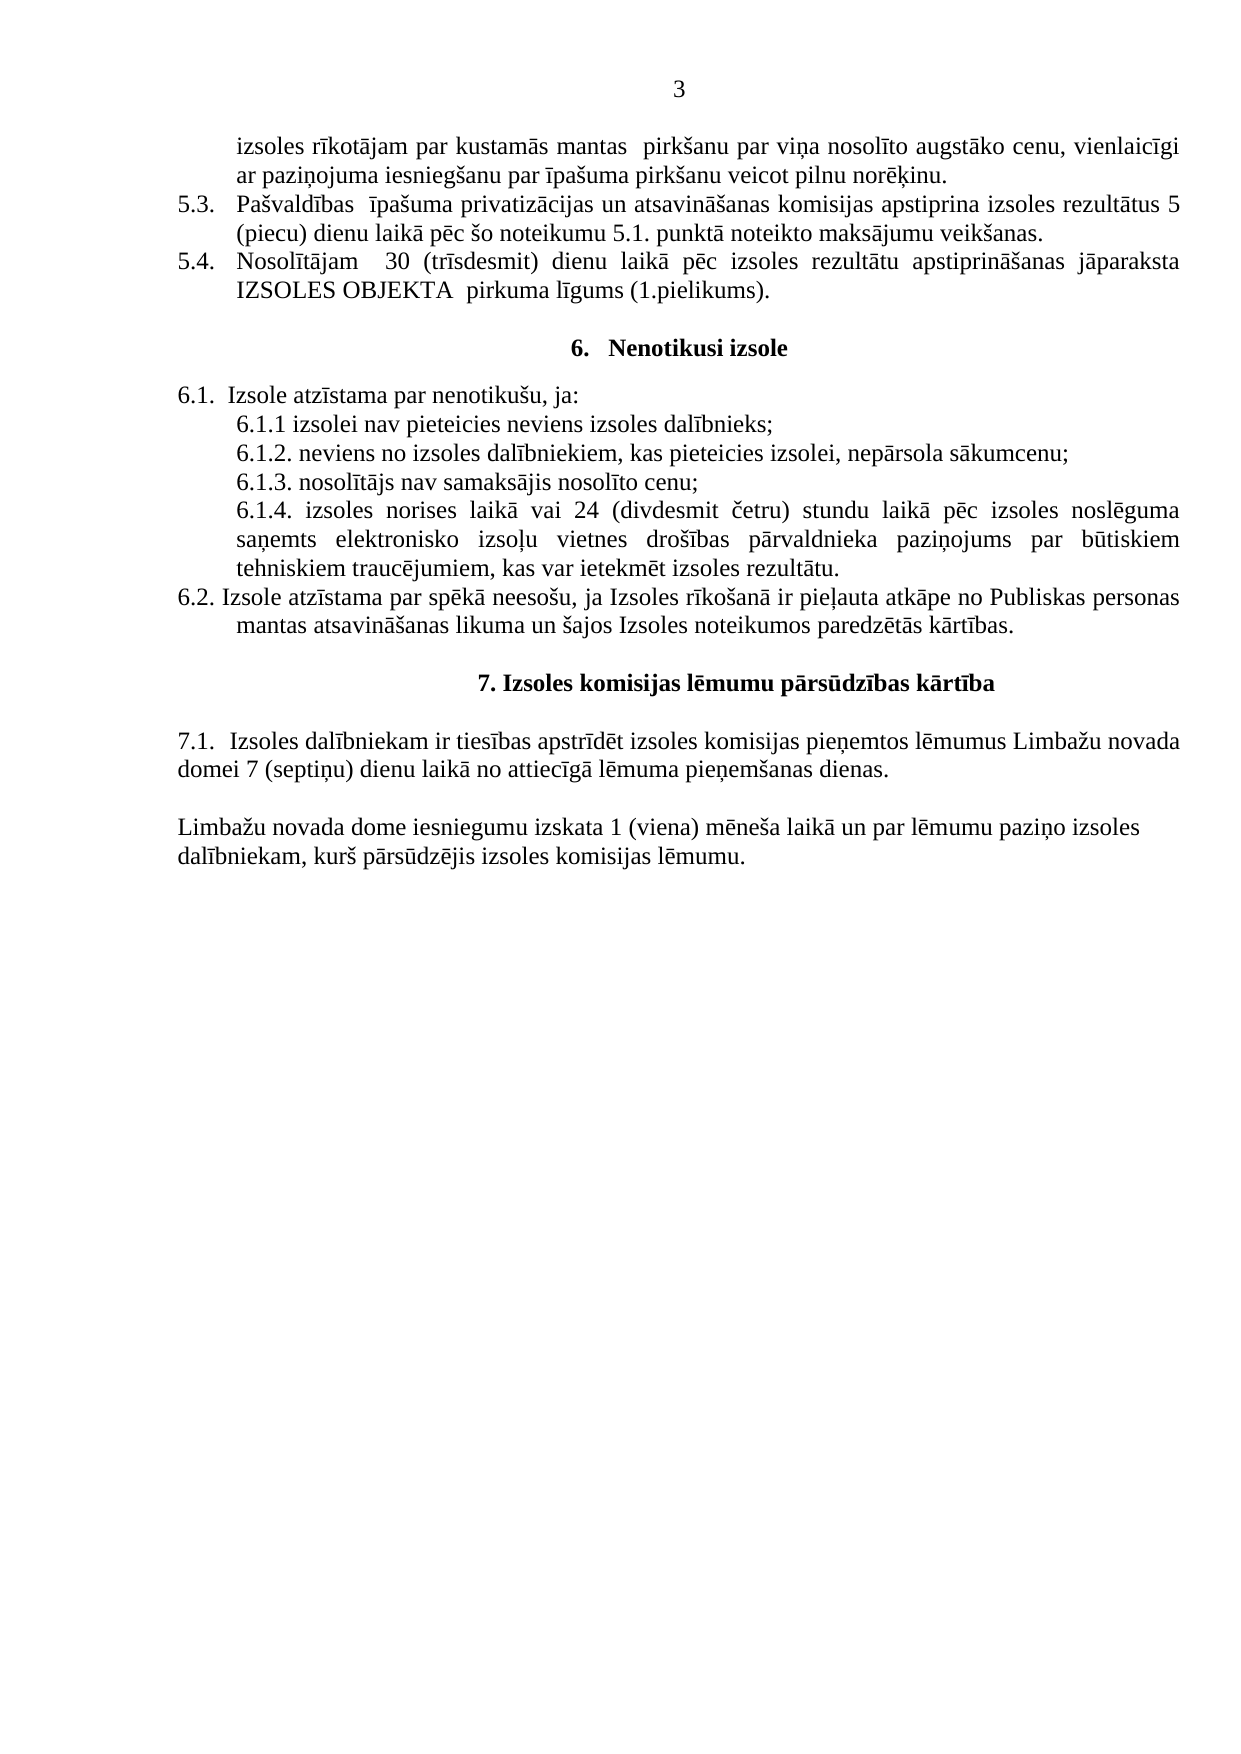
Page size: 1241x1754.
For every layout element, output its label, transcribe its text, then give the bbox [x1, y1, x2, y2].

text 7.1. Izsoles dalībniekam ir tiesības apstrīdēt izsoles komisijas pieņemtos lēmumus Limbažu novada domei 7 (septiņu) dienu laikā no attiecīgā lēmuma pieņemšanas dienas. [177, 726, 1181, 783]
list Nosolītājam 30 (trīsdesmit) dienu laikā pēc izsoles rezultātu apstiprināšanas jāparaksta izsoleS objekta pirkuma līgums (1.pielikums). [177, 246, 1181, 304]
text Limbažu novada dome iesniegumu izskata 1 (viena) mēneša laikā un par lēmumu paziņo izsoles dalībniekam, kurš pārsūdzējis izsoles komisijas lēmumu. [177, 812, 1181, 870]
text 7. Izsoles komisijas lēmumu pārsūdzības kārtība [461, 668, 1181, 697]
text 6.1.2. neviens no izsoles dalībniekiem, kas pieteicies izsolei, nepārsola sākumcenu; [236, 438, 1181, 467]
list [177, 131, 1181, 189]
text 6.1.4. izsoles norises laikā vai 24 (divdesmit četru) stundu laikā pēc izsoles noslēguma saņemts elektronisko izsoļu vietnes drošības pārvaldnieka paziņojums par būtiskiem tehniskiem traucējumiem, kas var ietekmēt izsoles rezultātu. [177, 495, 1181, 582]
list Nenotikusi izsole [177, 333, 1181, 361]
text 6.1.3. nosolītājs nav samaksājis nosolīto cenu; [236, 467, 1181, 495]
text 6.1. Izsole atzīstama par nenotikušu, ja: [177, 380, 1181, 409]
list Pašvaldības īpašuma privatizācijas un atsavināšanas komisijas apstiprina izsoles rezultātus 5 (piecu) dienu laikā pēc šo noteikumu 5.1. punktā noteikto maksājumu veikšanas. [177, 189, 1181, 246]
text 6.1.1 izsolei nav pieteicies neviens izsoles dalībnieks; [236, 409, 1181, 438]
text 6.2. Izsole atzīstama par spēkā neesošu, ja Izsoles rīkošanā ir pieļauta atkāpe no Publiskas personas mantas atsavināšanas likuma un šajos Izsoles noteikumos paredzētās kārtības. [177, 582, 1181, 639]
